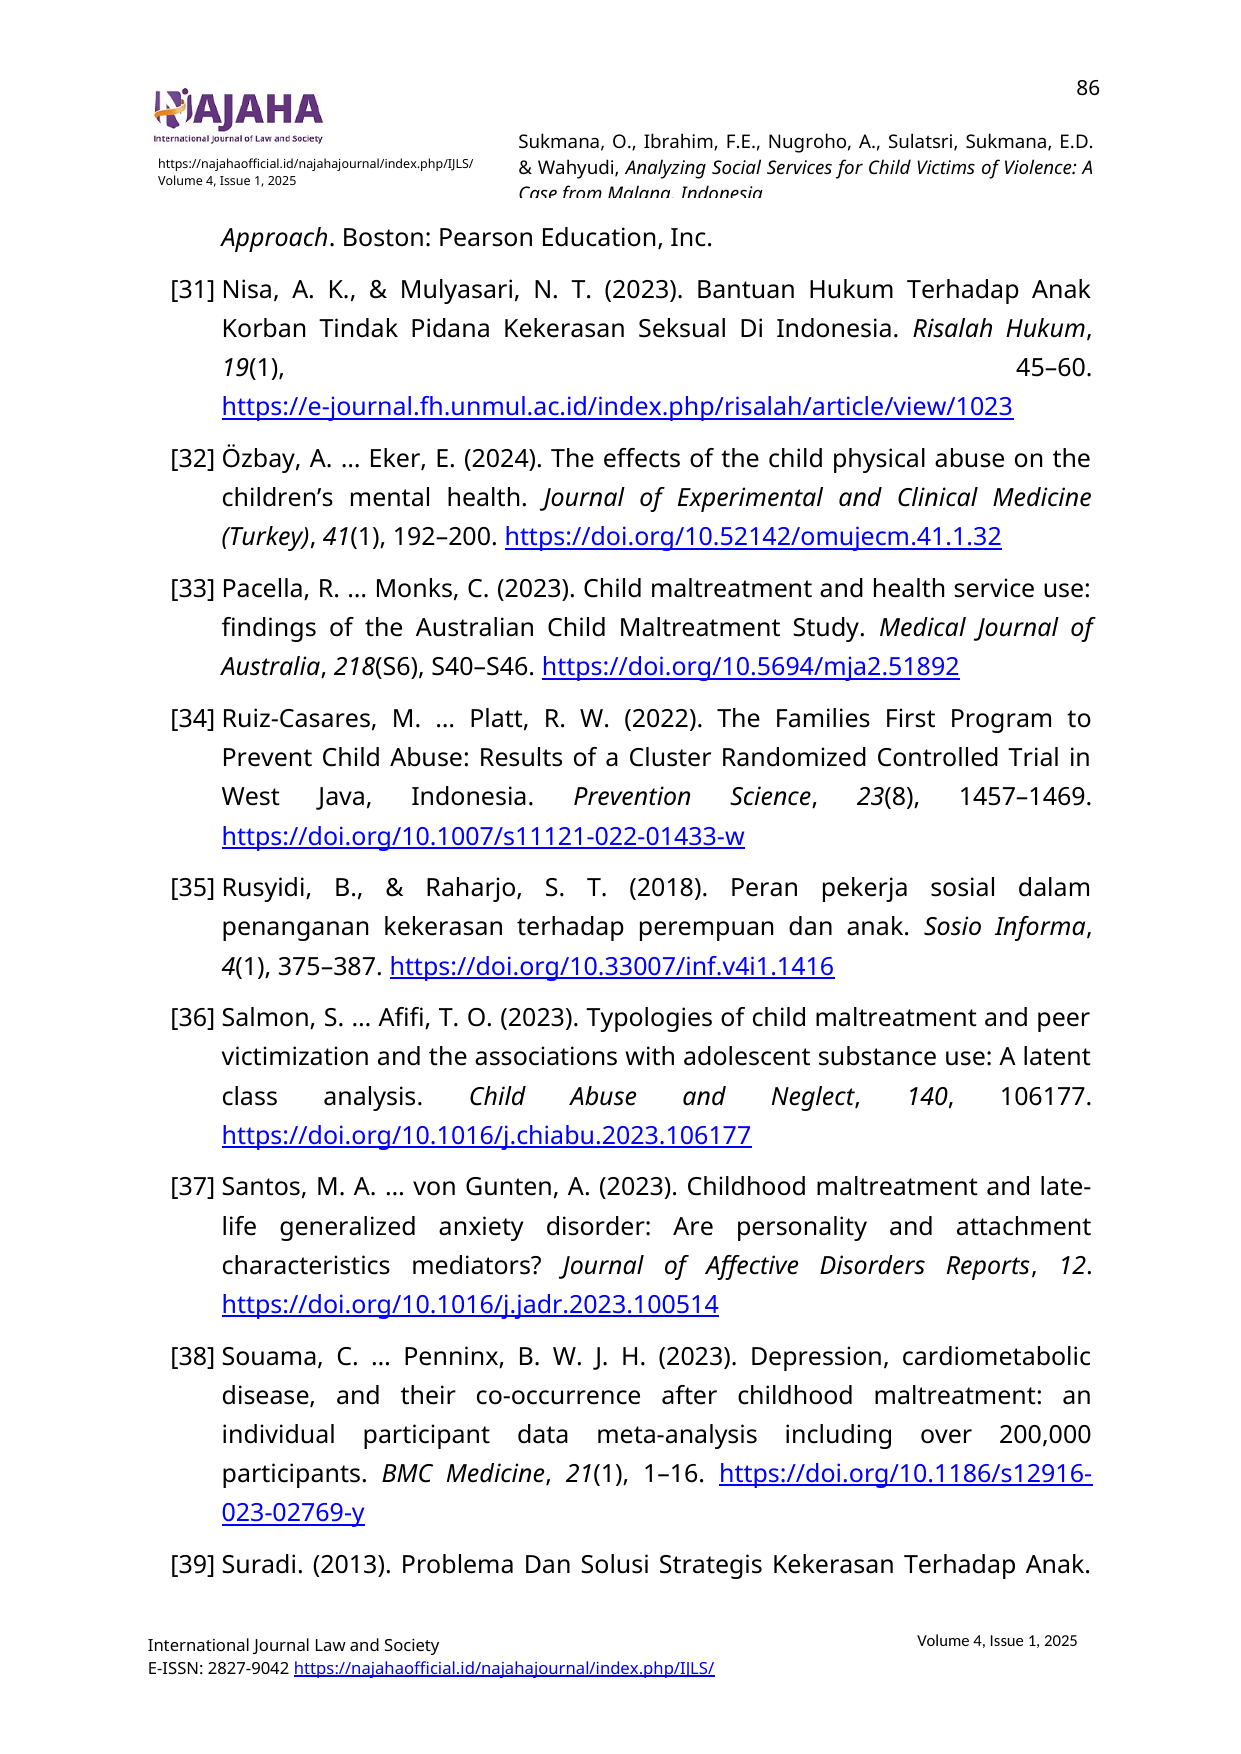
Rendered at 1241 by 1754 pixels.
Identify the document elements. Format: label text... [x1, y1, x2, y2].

list Souama, C. … Penninx, B. W. J. H. (2023). Depression, cardiometabolic disease, and their co-occurrence after childhood maltreatment: an individual participant data meta-analysis including over 200,000 participants. BMC Medicine, 21(1), 1–16. https://doi.org/10.1186/s12916-023-02769-y [170, 1338, 1092, 1529]
list Ruiz-Casares, M. … Platt, R. W. (2022). The Families First Program to Prevent Child Abuse: Results of a Cluster Randomized Controlled Trial in West Java, Indonesia. Prevention Science, 23(8), 1457–1469. https://doi.org/10.1007/s11121-022-01433-w [170, 701, 1092, 852]
list Nisa, A. K., & Mulyasari, N. T. (2023). Bantuan Hukum Terhadap Anak Korban Tindak Pidana Kekerasan Seksual Di Indonesia. Risalah Hukum, 19(1), 45–60. https://e-journal.fh.unmul.ac.id/index.php/risalah/article/view/1023 [170, 272, 1092, 423]
list Özbay, A. … Eker, E. (2024). The effects of the child physical abuse on the children’s mental health. Journal of Experimental and Clinical Medicine (Turkey), 41(1), 192–200. https://doi.org/10.52142/omujecm.41.1.32 [170, 441, 1092, 553]
list Salmon, S. … Afifi, T. O. (2023). Typologies of child maltreatment and peer victimization and the associations with adolescent substance use: A latent class analysis. Child Abuse and Neglect, 140, 106177. https://doi.org/10.1016/j.chiabu.2023.106177 [170, 1000, 1092, 1151]
list Pacella, R. … Monks, C. (2023). Child maltreatment and health service use: findings of the Australian Child Maltreatment Study. Medical Journal of Australia, 218(S6), S40–S46. https://doi.org/10.5694/mja2.51892 [170, 571, 1092, 683]
list Suradi. (2013). Problema Dan Solusi Strategis Kekerasan Terhadap Anak. Sosio Informa, 18(3), 183–202. https://doi.org/10.33007/inf.v18i3.60 [170, 1547, 1092, 1581]
picture [147, 75, 328, 158]
list Neuman, W. L. (2007). Basic Social Research Qualitative and Quantitative Approach. Boston: Pearson Education, Inc. [170, 220, 1092, 254]
list Rusyidi, B., & Raharjo, S. T. (2018). Peran pekerja sosial dalam penanganan kekerasan terhadap perempuan dan anak. Sosio Informa, 4(1), 375–387. https://doi.org/10.33007/inf.v4i1.1416 [170, 870, 1092, 982]
list Santos, M. A. … von Gunten, A. (2023). Childhood maltreatment and late-life generalized anxiety disorder: Are personality and attachment characteristics mediators? Journal of Affective Disorders Reports, 12. https://doi.org/10.1016/j.jadr.2023.100514 [170, 1169, 1092, 1321]
